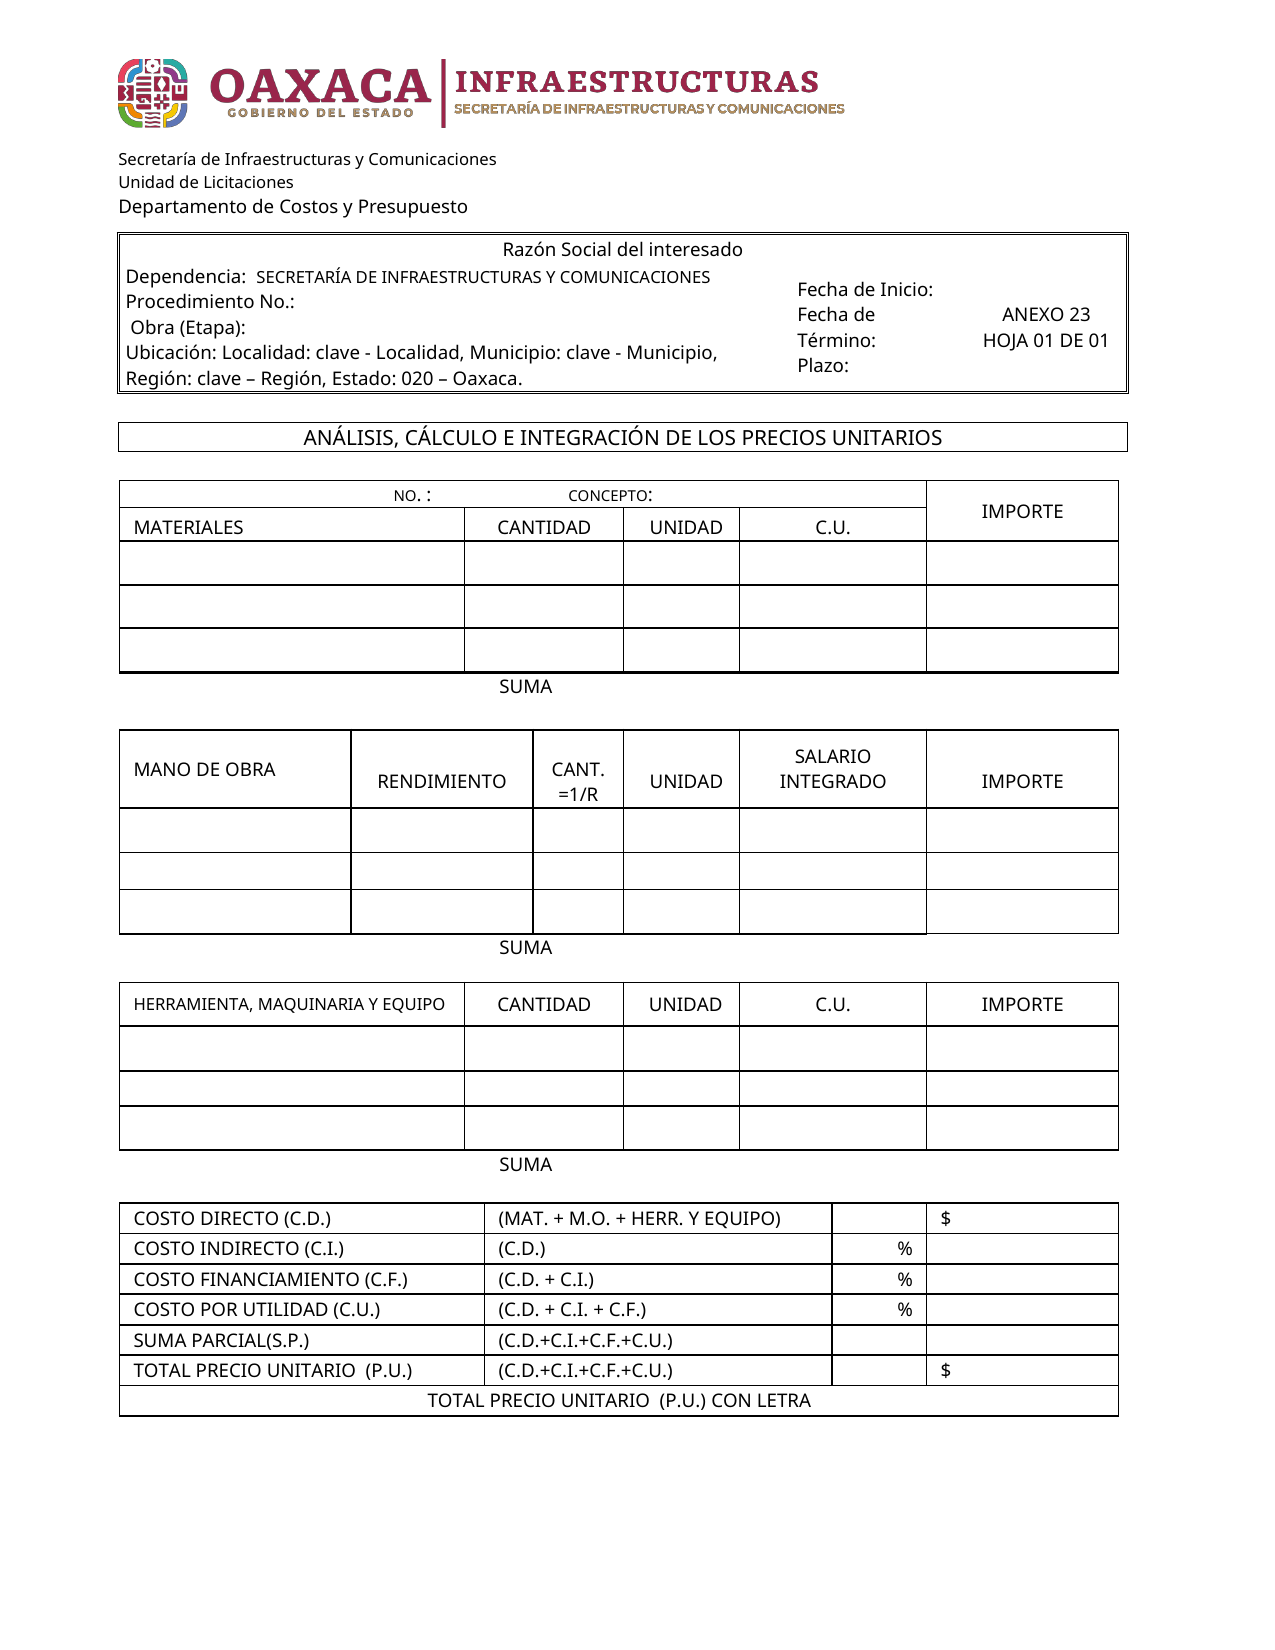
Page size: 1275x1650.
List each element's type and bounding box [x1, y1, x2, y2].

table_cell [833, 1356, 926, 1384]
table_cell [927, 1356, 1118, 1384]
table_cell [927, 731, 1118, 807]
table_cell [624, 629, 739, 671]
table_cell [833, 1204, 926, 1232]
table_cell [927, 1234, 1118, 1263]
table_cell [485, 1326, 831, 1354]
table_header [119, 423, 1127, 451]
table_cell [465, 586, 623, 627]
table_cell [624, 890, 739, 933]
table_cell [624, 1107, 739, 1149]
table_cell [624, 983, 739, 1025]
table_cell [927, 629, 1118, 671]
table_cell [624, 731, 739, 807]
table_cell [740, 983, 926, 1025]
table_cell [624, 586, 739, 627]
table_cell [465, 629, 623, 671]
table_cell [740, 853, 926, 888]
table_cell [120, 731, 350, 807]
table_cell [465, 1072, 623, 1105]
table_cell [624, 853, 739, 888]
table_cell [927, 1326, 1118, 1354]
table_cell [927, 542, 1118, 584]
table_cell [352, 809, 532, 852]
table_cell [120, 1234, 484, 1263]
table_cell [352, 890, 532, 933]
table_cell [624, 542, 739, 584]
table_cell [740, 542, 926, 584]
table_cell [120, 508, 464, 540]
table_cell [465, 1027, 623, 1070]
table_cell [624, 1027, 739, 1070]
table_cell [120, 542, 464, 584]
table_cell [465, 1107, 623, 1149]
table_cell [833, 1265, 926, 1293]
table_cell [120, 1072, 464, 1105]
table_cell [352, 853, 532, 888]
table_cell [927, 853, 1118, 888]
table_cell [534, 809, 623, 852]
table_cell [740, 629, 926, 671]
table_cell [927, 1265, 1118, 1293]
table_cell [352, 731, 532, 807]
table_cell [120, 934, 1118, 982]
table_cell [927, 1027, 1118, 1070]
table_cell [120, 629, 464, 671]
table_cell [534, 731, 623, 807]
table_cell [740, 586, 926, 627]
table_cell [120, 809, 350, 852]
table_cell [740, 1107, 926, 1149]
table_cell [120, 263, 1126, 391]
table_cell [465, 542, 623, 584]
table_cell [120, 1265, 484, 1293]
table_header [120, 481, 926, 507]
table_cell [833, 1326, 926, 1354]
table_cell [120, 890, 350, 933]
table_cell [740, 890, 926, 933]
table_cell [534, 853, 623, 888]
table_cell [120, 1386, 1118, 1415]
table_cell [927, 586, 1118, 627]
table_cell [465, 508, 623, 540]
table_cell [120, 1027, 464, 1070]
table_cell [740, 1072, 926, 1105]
picture [118, 59, 868, 130]
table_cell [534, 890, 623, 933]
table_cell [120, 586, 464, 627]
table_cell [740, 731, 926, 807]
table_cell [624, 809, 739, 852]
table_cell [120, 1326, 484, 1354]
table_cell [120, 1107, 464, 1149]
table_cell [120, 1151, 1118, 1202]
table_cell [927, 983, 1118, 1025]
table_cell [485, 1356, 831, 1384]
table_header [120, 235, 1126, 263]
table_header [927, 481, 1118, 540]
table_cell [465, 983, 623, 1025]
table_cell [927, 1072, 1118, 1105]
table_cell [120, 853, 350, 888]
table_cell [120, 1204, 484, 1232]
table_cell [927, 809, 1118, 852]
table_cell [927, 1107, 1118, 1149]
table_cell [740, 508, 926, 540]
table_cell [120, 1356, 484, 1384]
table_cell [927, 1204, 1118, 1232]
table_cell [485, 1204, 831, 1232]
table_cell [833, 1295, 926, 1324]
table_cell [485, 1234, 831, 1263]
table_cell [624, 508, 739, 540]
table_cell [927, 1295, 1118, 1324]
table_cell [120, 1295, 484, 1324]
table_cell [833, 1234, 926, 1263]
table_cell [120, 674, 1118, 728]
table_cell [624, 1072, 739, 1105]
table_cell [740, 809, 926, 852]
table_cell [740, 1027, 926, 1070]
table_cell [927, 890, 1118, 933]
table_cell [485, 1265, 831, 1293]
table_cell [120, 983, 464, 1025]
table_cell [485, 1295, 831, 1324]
